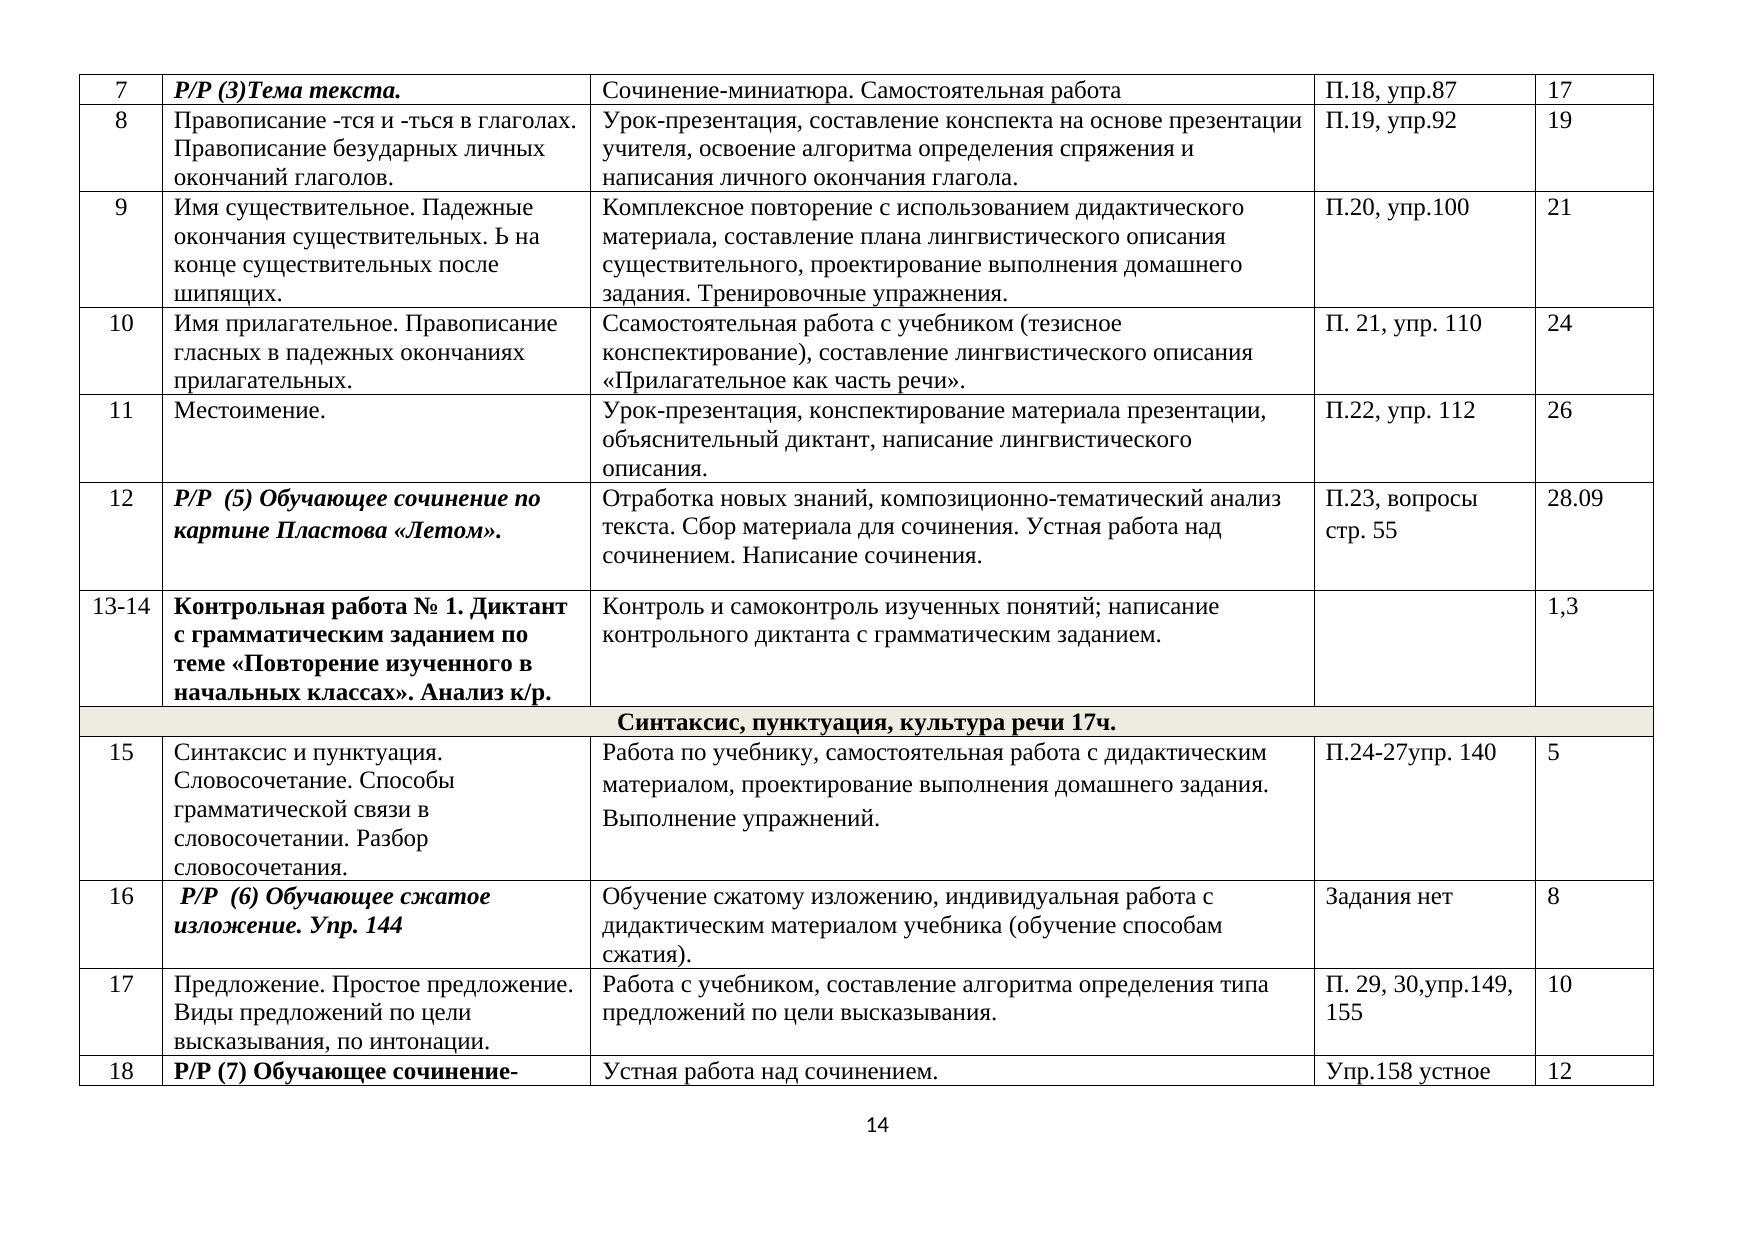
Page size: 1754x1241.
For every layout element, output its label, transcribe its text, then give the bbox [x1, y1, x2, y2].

table_cell Обучение сжатому изложению, индивидуальная работа с дидактическим материалом учебника (обучение способам сжатия). [591, 881, 1314, 968]
table_cell Контроль и самоконтроль изученных понятий; написание контрольного диктанта с грамматическим заданием. [591, 591, 1314, 706]
table_cell Местоимение. [163, 395, 590, 482]
table_cell 16 [80, 881, 162, 968]
table_cell 11 [80, 395, 162, 482]
table_cell 17 [1536, 75, 1653, 104]
table_cell Предложение. Простое предложение. Виды предложений по цели высказывания, по интонации. [163, 969, 590, 1055]
table_cell 21 [1536, 192, 1653, 307]
table_cell Р/Р (5) Обучающее сочинение по картине Пластова «Летом». [163, 483, 590, 590]
table_cell Синтаксис и пунктуация. Словосочетание. Способы грамматической связи в словосочетании. Разбор словосочетания. [163, 737, 590, 880]
table_cell 10 [1536, 969, 1653, 1055]
table_cell 24 [1536, 308, 1653, 394]
table_cell Задания нет [1315, 881, 1535, 968]
table_cell Имя существительное. Падежные окончания существительных. Ь на конце существительных после шипящих. [163, 192, 590, 307]
table_cell Отработка новых знаний, композиционно-тематический анализ текста. Сбор материала для сочинения. Устная работа над сочинением. Написание сочинения. [591, 483, 1314, 590]
table_cell Правописание -тся и -ться в глаголах. Правописание безударных личных окончаний глаголов. [163, 105, 590, 191]
table_cell П.23, вопросы стр. 55 [1315, 483, 1535, 590]
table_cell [1315, 1056, 1535, 1085]
table_cell Сочинение-миниатюра. Самостоятельная работа [591, 75, 1314, 104]
table_cell П. 29, 30,упр.149, 155 [1315, 969, 1535, 1055]
table_cell Ссамостоятельная работа с учебником (тезисное конспектирование), составление лингвистического описания «Прилагательное как часть речи». [591, 308, 1314, 394]
table_cell П.22, упр. 112 [1315, 395, 1535, 482]
table_cell 19 [1536, 105, 1653, 191]
table_cell П.24-27упр. 140 [1315, 737, 1535, 880]
table_cell Р/Р (6) Обучающее сжатое изложение. Упр. 144 [163, 881, 590, 968]
table_cell П.19, упр.92 [1315, 105, 1535, 191]
table_cell Р/Р (3)Тема текста. [163, 75, 590, 104]
table_cell 12 [80, 483, 162, 590]
table_cell 5 [1536, 737, 1653, 880]
table_cell Работа с учебником, составление алгоритма определения типа предложений по цели высказывания. [591, 969, 1314, 1055]
table_cell 28.09 [1536, 483, 1653, 590]
table_cell 17 [80, 969, 162, 1055]
table_cell П.20, упр.100 [1315, 192, 1535, 307]
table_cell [591, 1056, 1314, 1085]
table_cell П. 21, упр. 110 [1315, 308, 1535, 394]
table_cell Урок-презентация, составление конспекта на основе презентации учителя, освоение алгоритма определения спряжения и написания личного окончания глагола. [591, 105, 1314, 191]
table_cell 15 [80, 737, 162, 880]
table_cell 13-14 [80, 591, 162, 706]
table_cell 12 [1536, 1056, 1653, 1085]
table_cell 8 [80, 105, 162, 191]
table_cell 26 [1536, 395, 1653, 482]
table_cell Имя прилагательное. Правописание гласных в падежных окончаниях прилагательных. [163, 308, 590, 394]
table_cell [1315, 591, 1535, 706]
table_cell П.18, упр.87 [1315, 75, 1535, 104]
table_cell 9 [80, 192, 162, 307]
table_cell 8 [1536, 881, 1653, 968]
table_cell Контрольная работа № 1. Диктант с грамматическим заданием по теме «Повторение изученного в начальных классах». Анализ к/р. [163, 591, 590, 706]
table_cell 1,3 [1536, 591, 1653, 706]
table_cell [163, 1056, 590, 1085]
table_cell 18 [80, 1056, 162, 1085]
table_cell Комплексное повторение с использованием дидактического материала, составление плана лингвистического описания существительного, проектирование выполнения домашнего задания. Тренировочные упражнения. [591, 192, 1314, 307]
table_cell Синтаксис, пунктуация, культура речи 17ч. [80, 707, 1653, 736]
table_cell 7 [80, 75, 162, 104]
table_cell Урок-презентация, конспектирование материала презентации, объяснительный диктант, написание лингвистического описания. [591, 395, 1314, 482]
table_cell 10 [80, 308, 162, 394]
table_cell Работа по учебнику, самостоятельная работа с дидактическим материалом, проектирование выполнения домашнего задания. Выполнение упражнений. [591, 737, 1314, 880]
